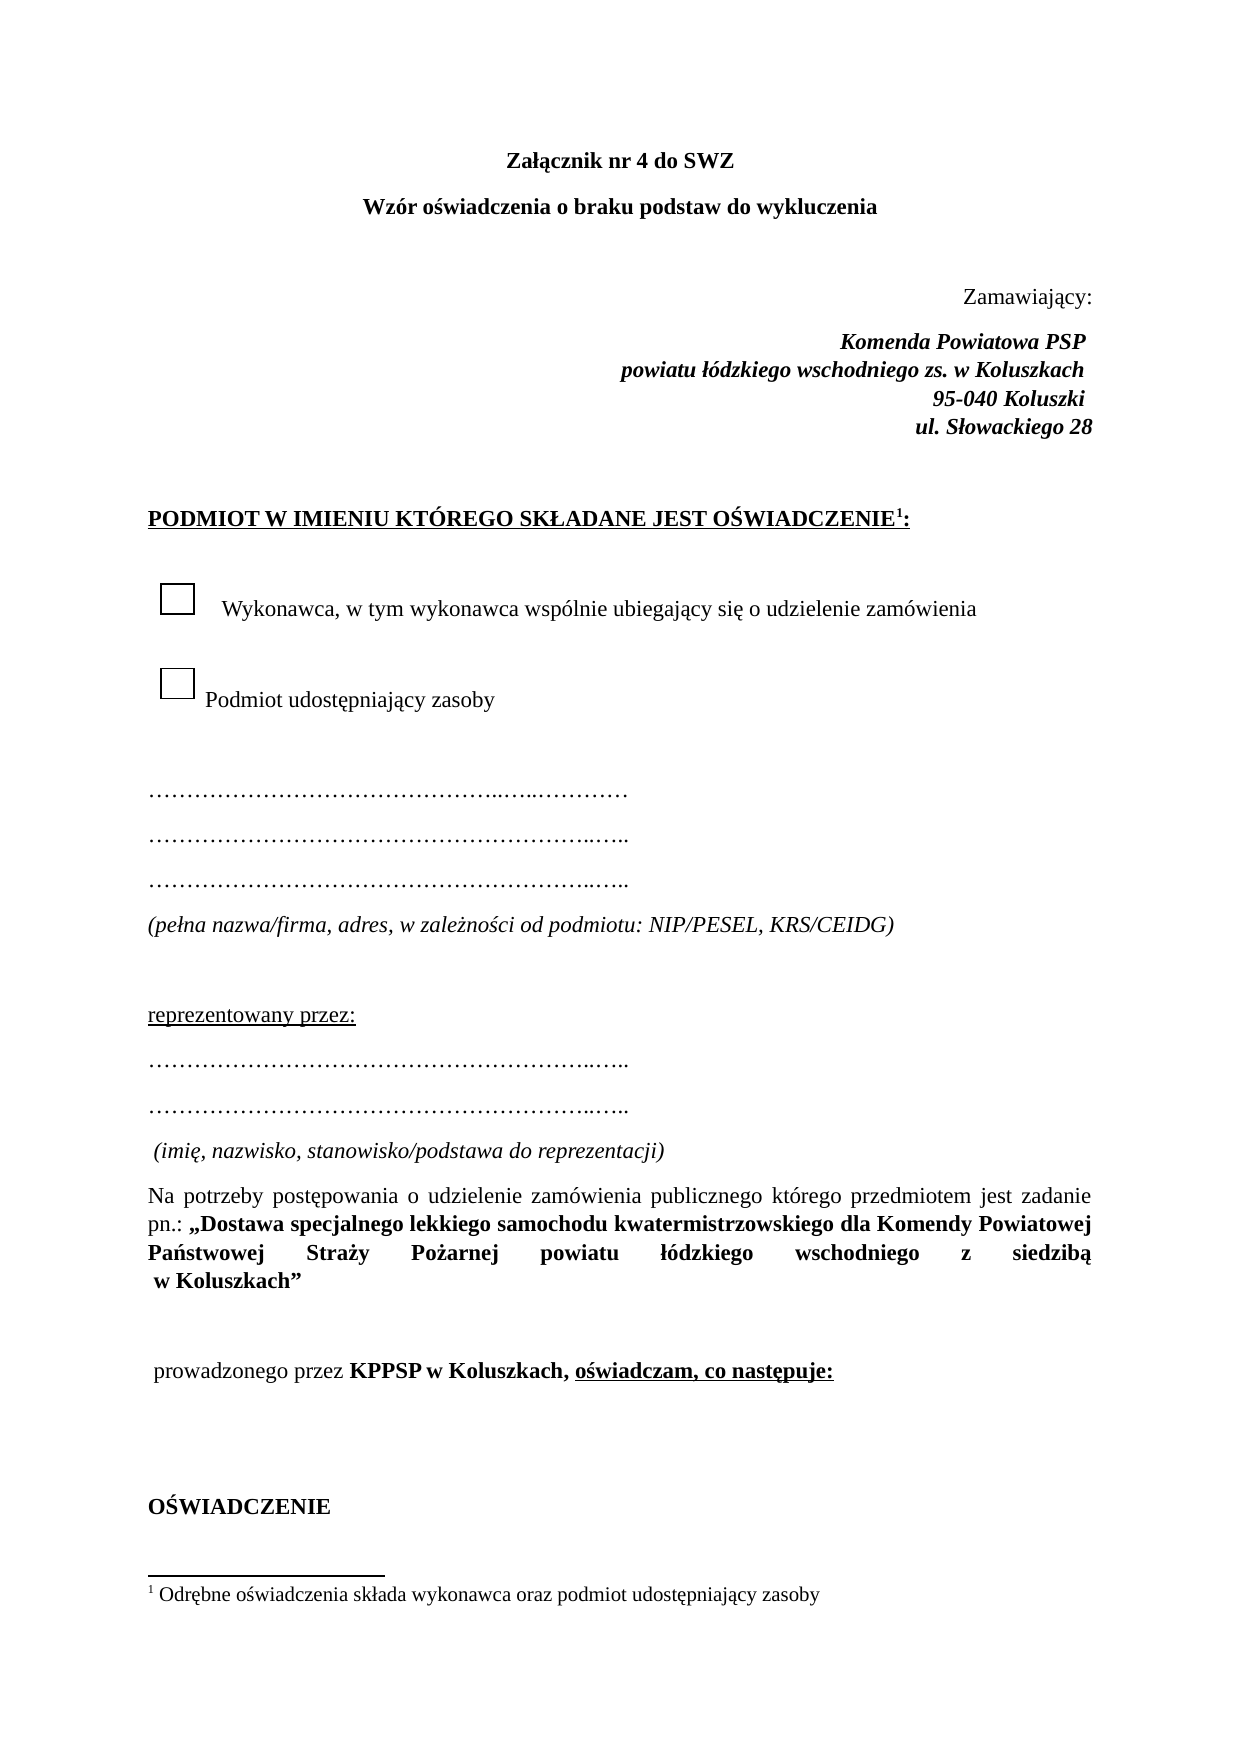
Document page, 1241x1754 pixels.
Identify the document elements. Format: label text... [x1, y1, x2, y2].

text (pełna nazwa/firma, adres, w zależności od podmiotu: NIP/PESEL, KRS/CEIDG) [148, 911, 1093, 938]
text Załącznik nr 4 do SWZ [148, 148, 1093, 174]
text PODMIOT W IMIENIU KTÓREGO SKŁADANE JEST OŚWIADCZENIE: [148, 505, 1093, 532]
text ………………………………………..…..………… [148, 776, 1093, 802]
text …………………………………………………..….. [148, 866, 1093, 892]
text …………………………………………………..….. [148, 1092, 1093, 1118]
text Na potrzeby postępowania o udzielenie zamówienia publicznego którego przedmiotem jest zadanie pn.: „Dostawa specjalnego lekkiego samochodu kwatermistrzowskiego dla Komendy Powiatowej Państwowej Straży Pożarnej powiatu łódzkiego wschodniego z siedzibą w Koluszkach” [148, 1182, 1093, 1293]
text Komenda Powiatowa PSP powiatu łódzkiego wschodniego zs. w Koluszkach 95-040 Koluszki ul. Słowackiego 28 [148, 328, 1093, 440]
text (imię, nazwisko, stanowisko/podstawa do reprezentacji) [148, 1137, 1093, 1163]
text reprezentowany przez: [148, 1001, 1093, 1028]
text Zamawiający: [148, 283, 1093, 309]
text Wzór oświadczenia o braku podstaw do wykluczenia [148, 193, 1093, 219]
text prowadzonego przez KPPSP w Koluszkach, oświadczam, co następuje: [148, 1357, 1093, 1384]
text …………………………………………………..….. [148, 821, 1093, 847]
text OŚWIADCZENIE [148, 1493, 1093, 1519]
text …………………………………………………..….. [148, 1047, 1093, 1073]
text Wykonawca, w tym wykonawca wspólnie ubiegający się o udzielenie zamówienia [148, 596, 1093, 622]
text Podmiot udostępniający zasoby [148, 686, 1093, 712]
